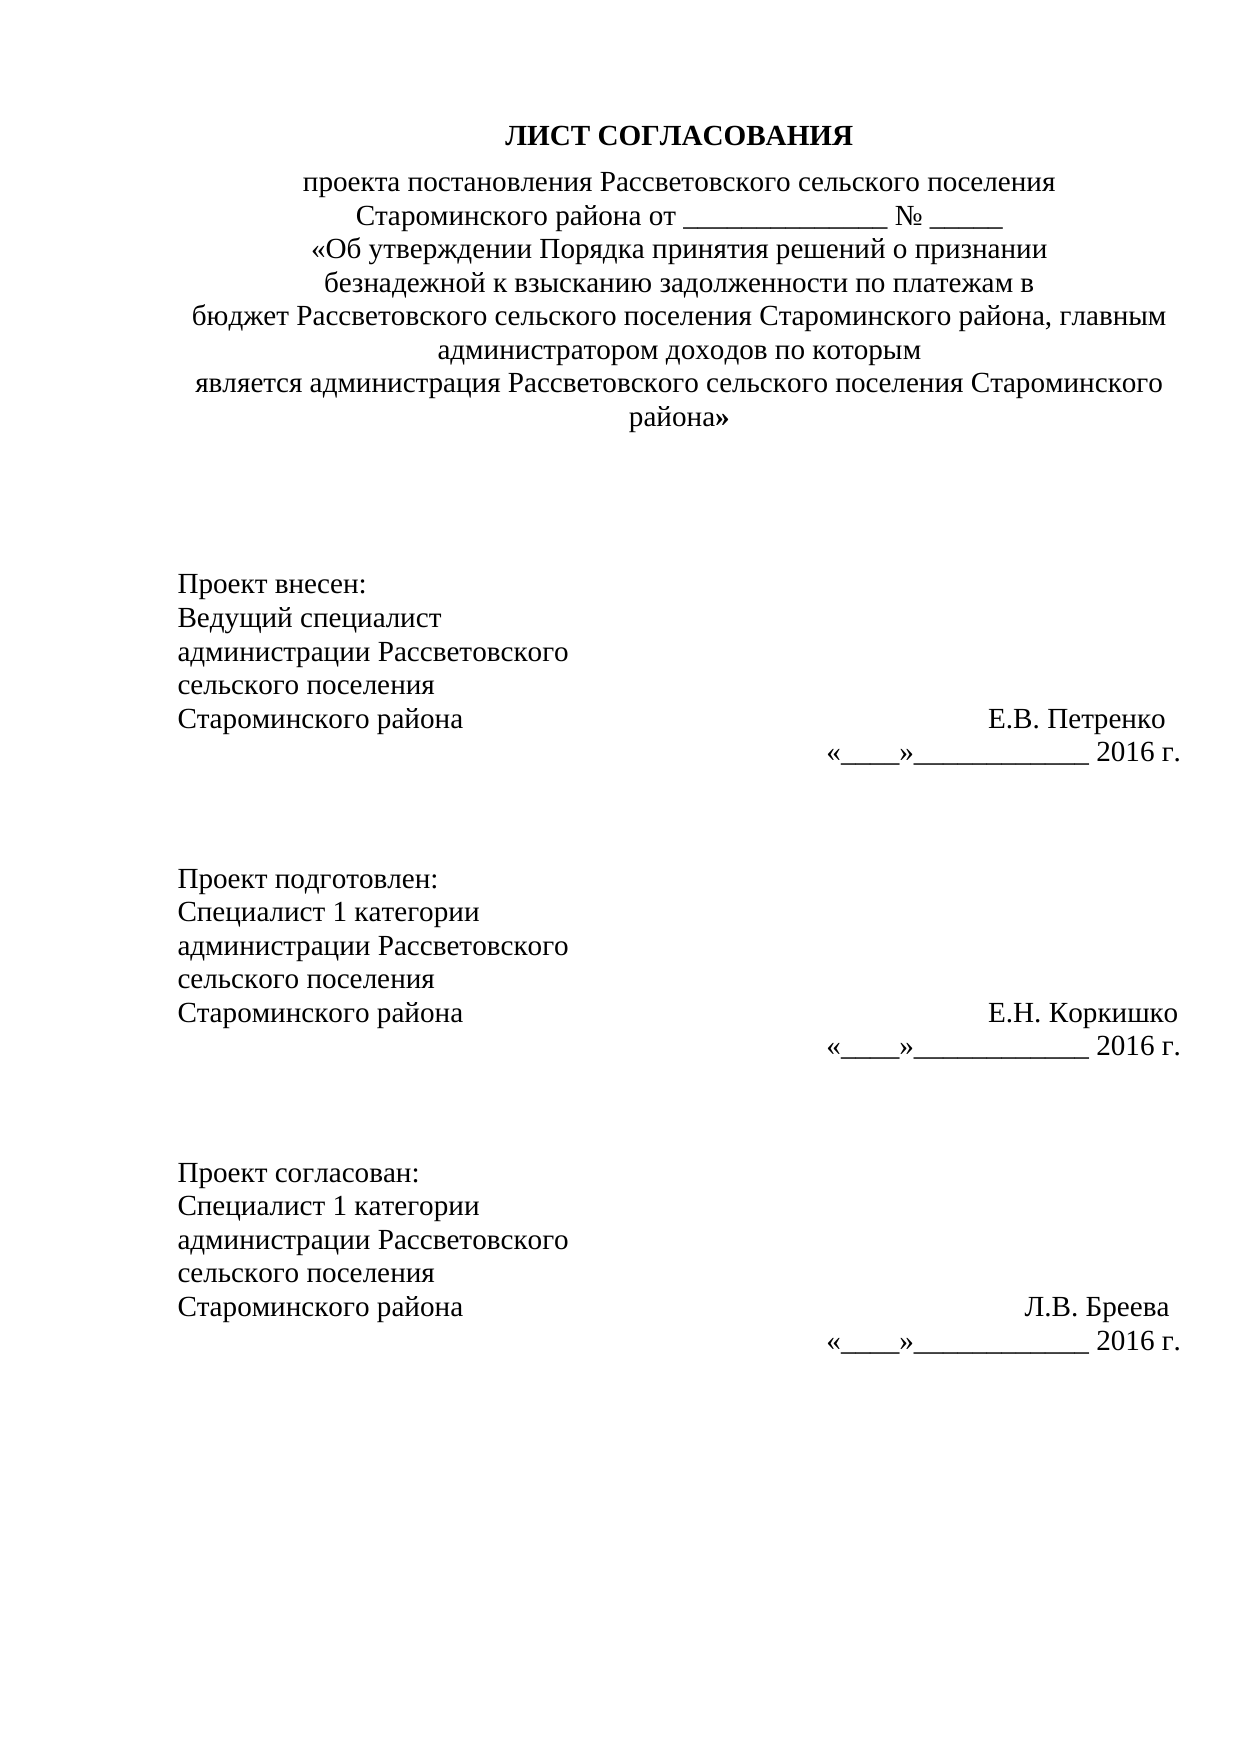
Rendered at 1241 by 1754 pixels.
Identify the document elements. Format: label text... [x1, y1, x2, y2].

text сельского поселения [177, 961, 1181, 995]
text «____»____________ 2016 г. [177, 734, 1181, 768]
text безнадежной к взысканию задолженности по платежам в [177, 265, 1181, 298]
text сельского поселения [177, 667, 1181, 701]
text бюджет Рассветовского сельского поселения Староминского района, главным администратором доходов по которым [177, 298, 1181, 365]
text Специалист 1 категории [177, 1188, 1181, 1222]
text Проект подготовлен: [177, 861, 1181, 894]
text «Об утверждении Порядка принятия решений о признании [177, 231, 1181, 265]
text администрации Рассветовского [177, 634, 1181, 667]
text ЛИСТ СОГЛАСОВАНИЯ [177, 118, 1181, 152]
text администрации Рассветовского [177, 928, 1181, 961]
text «____»____________ 2016 г. [177, 1323, 1181, 1356]
text Ведущий специалист [177, 600, 1181, 634]
text является администрация Рассветовского сельского поселения Староминского района» [177, 365, 1181, 432]
text Специалист 1 категории [177, 894, 1181, 928]
text «____»____________ 2016 г. [177, 1028, 1181, 1062]
text администрации Рассветовского [177, 1222, 1181, 1256]
text сельского поселения [177, 1256, 1181, 1289]
text Староминского района Е.Н. Коркишко [177, 995, 1181, 1028]
text Староминского района от ______________ № _____ [177, 198, 1181, 231]
text Староминского района Е.В. Петренко [177, 701, 1181, 734]
text проекта постановления Рассветовского сельского поселения [177, 164, 1181, 198]
text Проект согласован: [177, 1155, 1181, 1188]
text Проект внесен: [177, 567, 1181, 600]
text Староминского района Л.В. Бреева [177, 1289, 1181, 1323]
